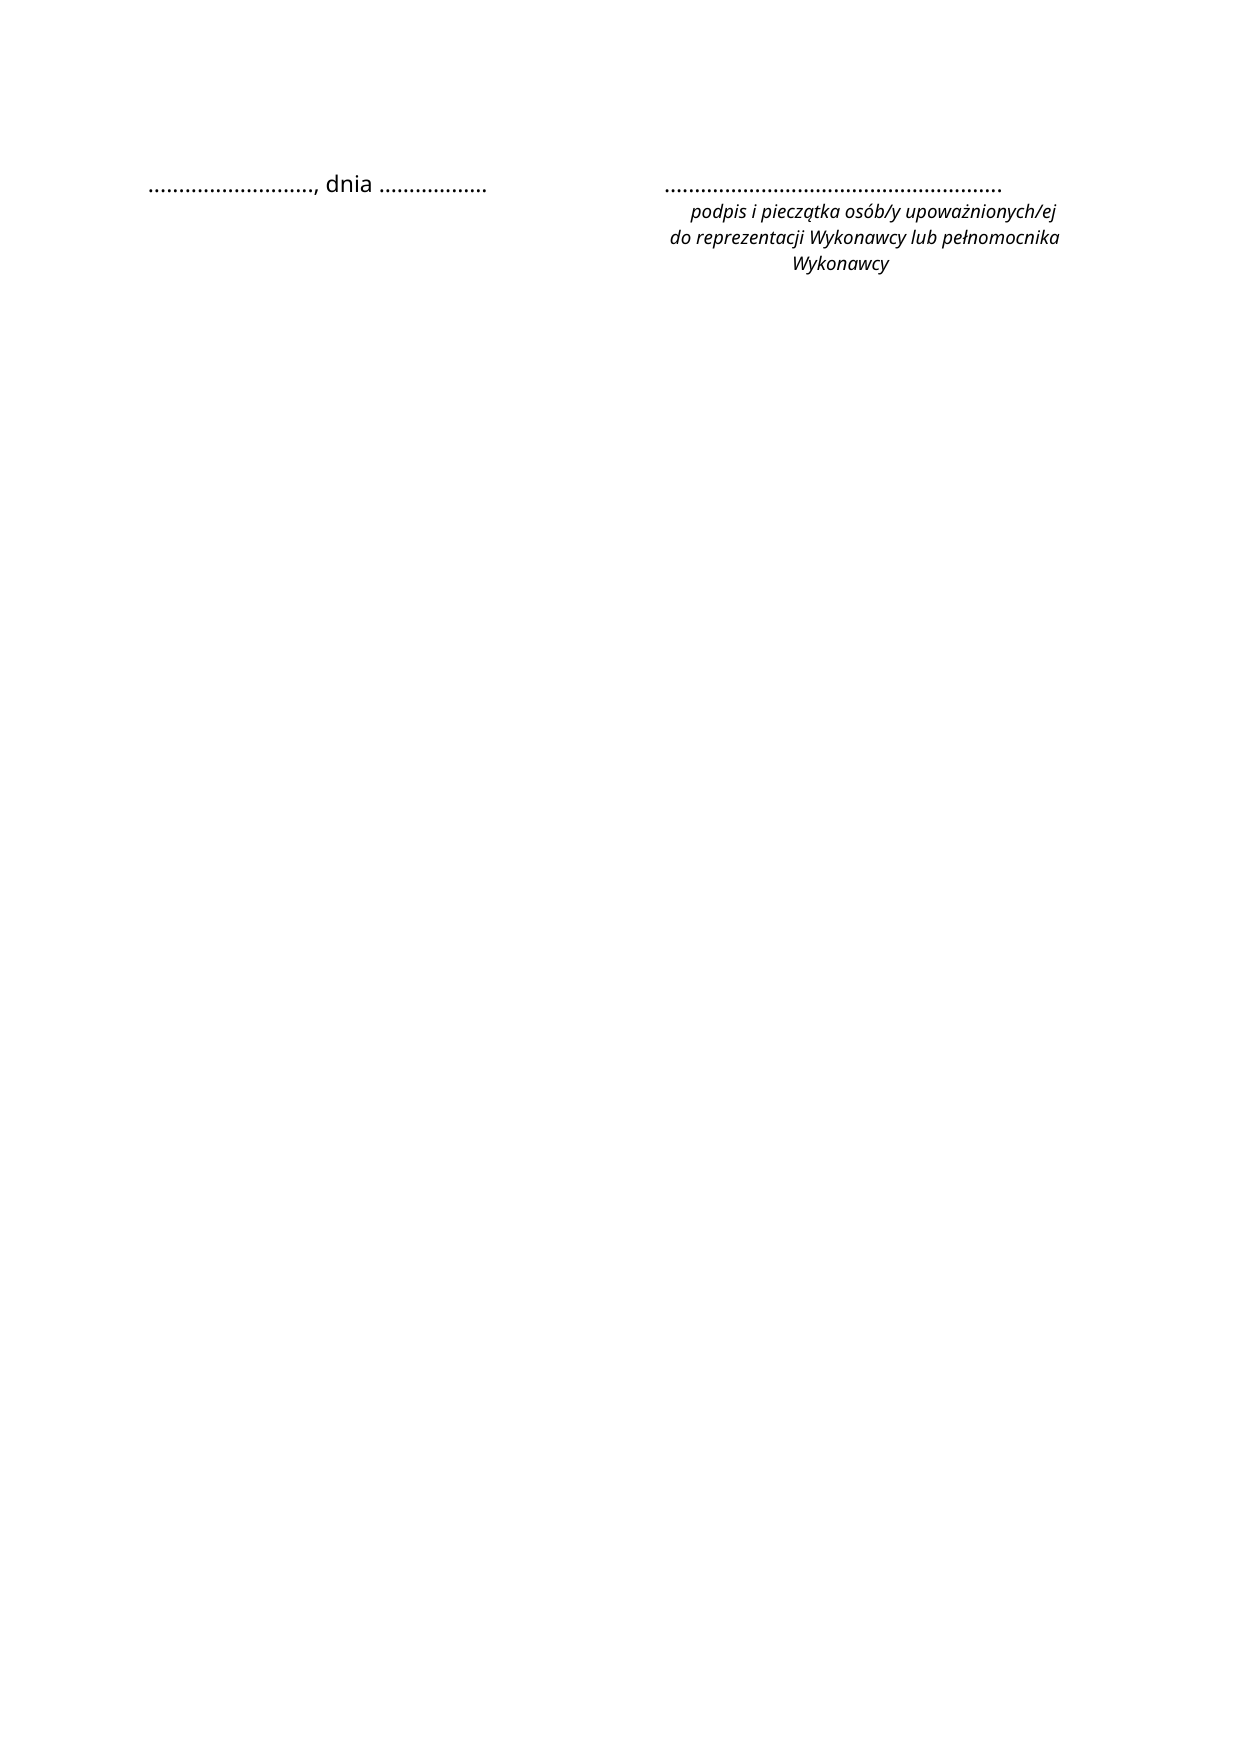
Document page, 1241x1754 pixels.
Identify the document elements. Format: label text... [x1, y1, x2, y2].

text ..........................., dnia ……………… .………………………………………………. [148, 168, 1093, 199]
text podpis i pieczątka osób/y upoważnionych/ej do reprezentacji Wykonawcy lub pełnomocnika Wykonawcy [590, 199, 1093, 275]
